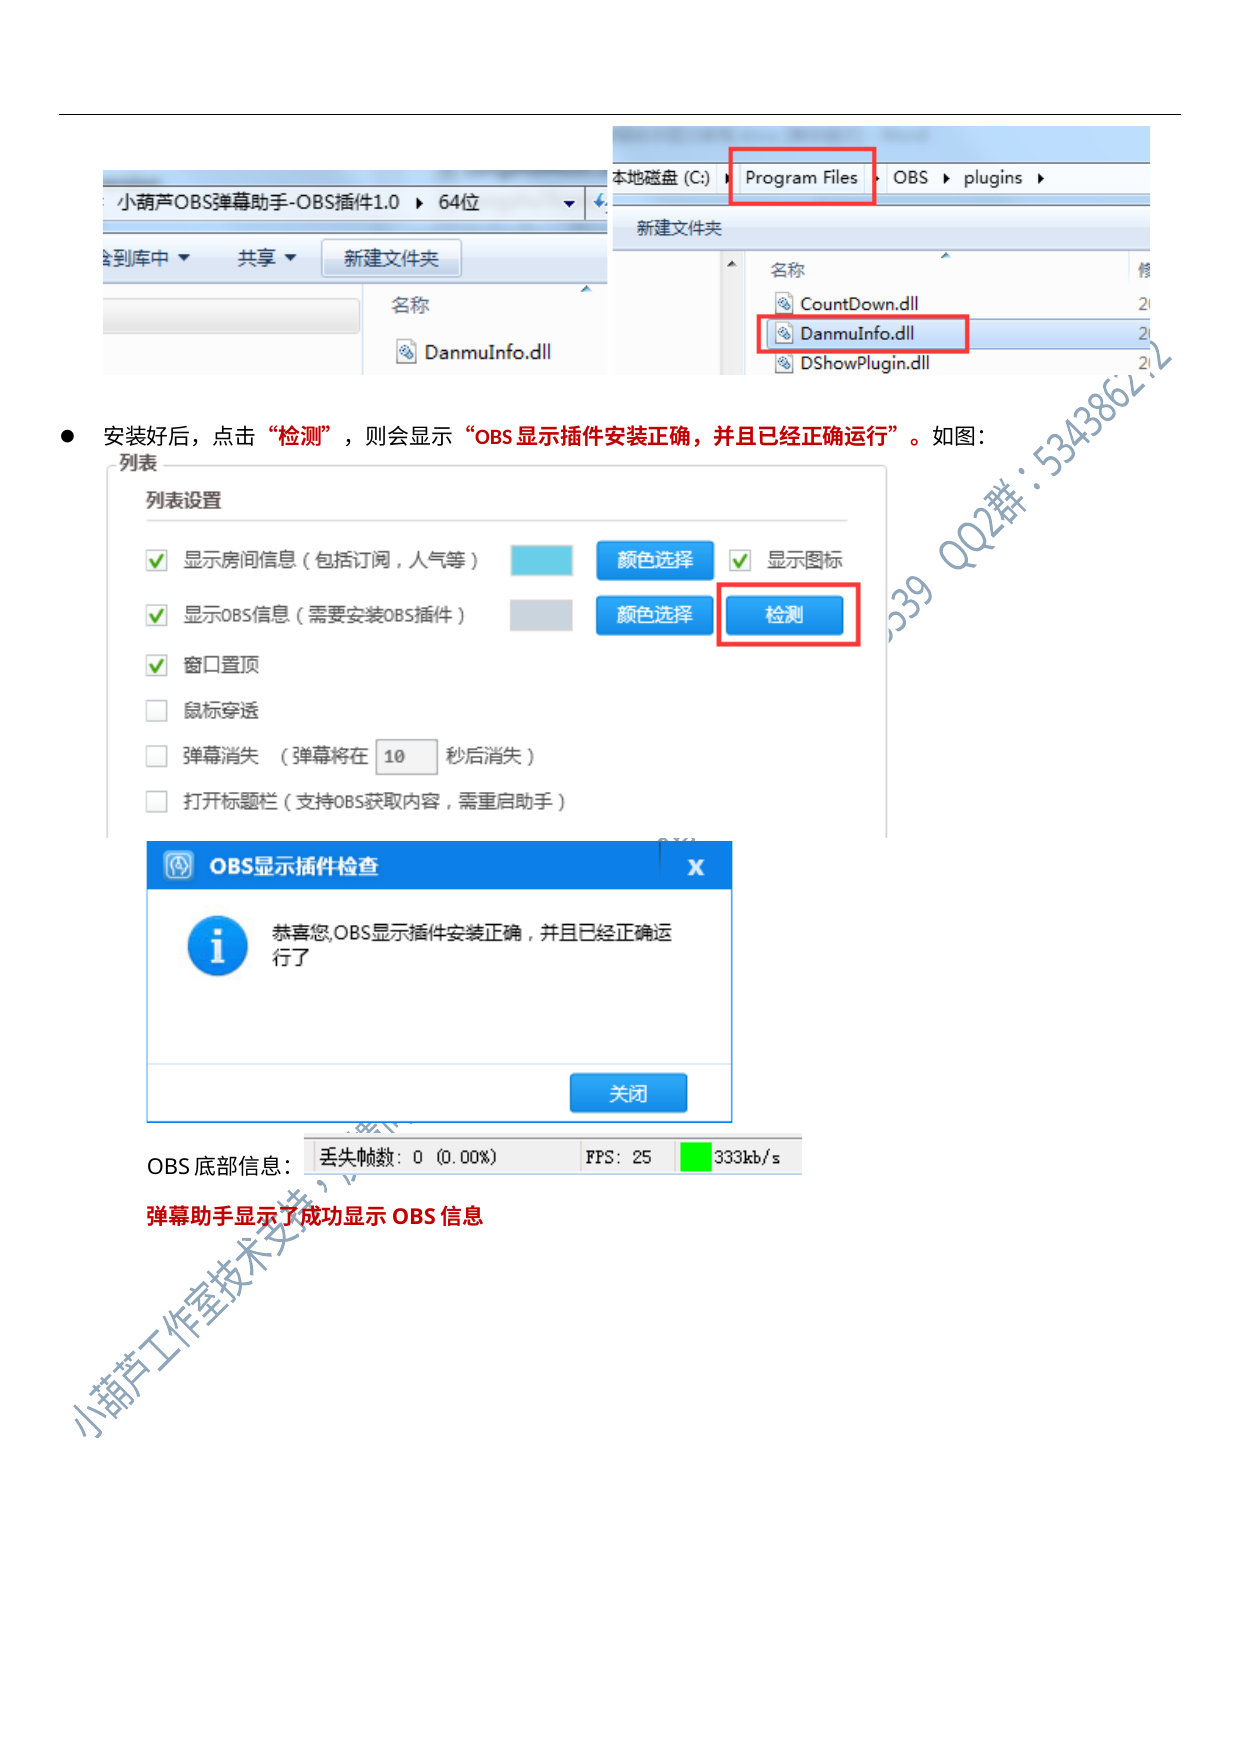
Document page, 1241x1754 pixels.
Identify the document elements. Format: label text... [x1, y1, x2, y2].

picture [146, 841, 733, 1123]
picture [303, 1133, 803, 1175]
picture [102, 451, 889, 838]
picture [102, 170, 608, 375]
list 弹幕助手显示了成功显示OBS信息 [103, 1199, 1181, 1231]
picture [612, 126, 1150, 375]
